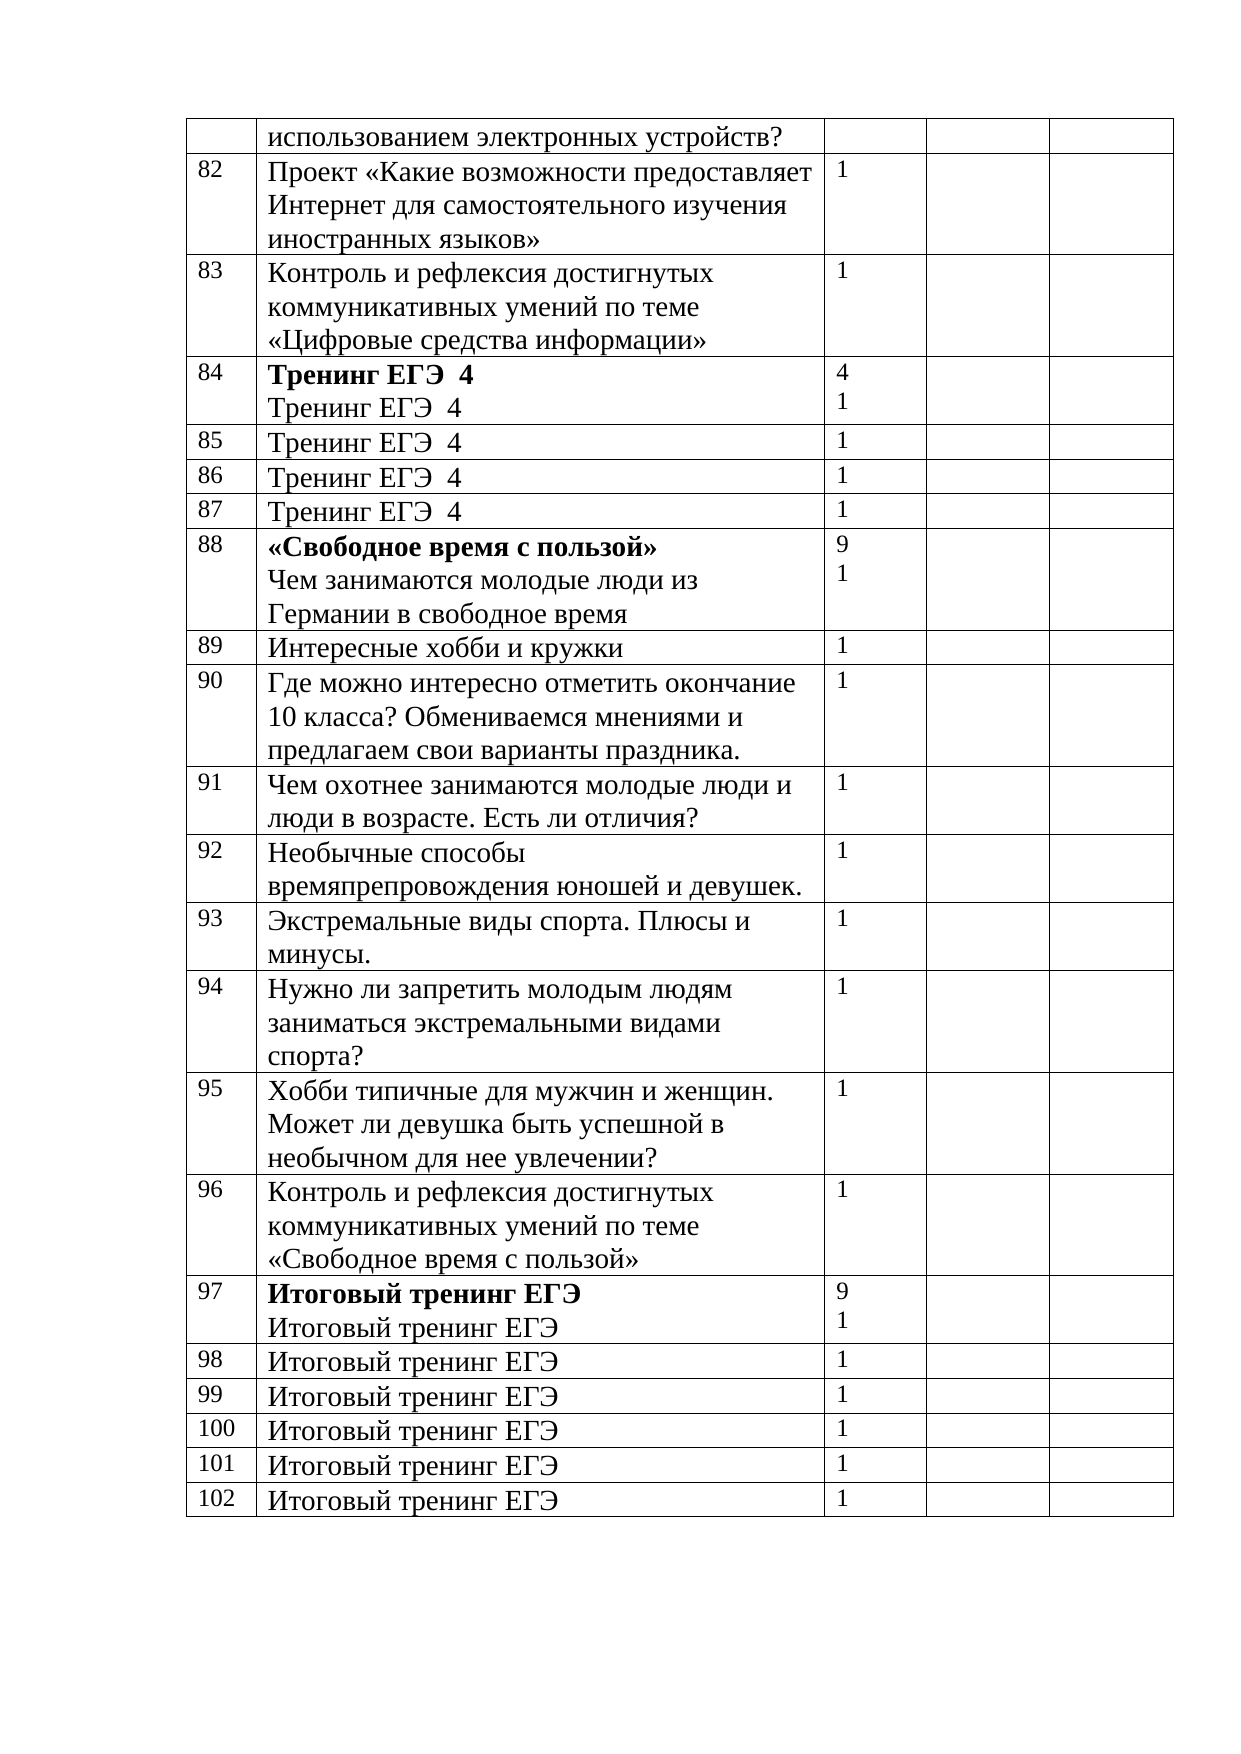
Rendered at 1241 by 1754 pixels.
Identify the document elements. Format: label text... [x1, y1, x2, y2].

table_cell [257, 119, 824, 153]
table_cell 95 [187, 1073, 256, 1173]
table_cell [927, 255, 1049, 356]
table_cell [1050, 903, 1173, 970]
table_cell [927, 460, 1049, 493]
table_cell [1050, 357, 1173, 424]
table_cell 85 [187, 425, 256, 459]
table_cell [927, 357, 1049, 424]
table_cell [927, 1175, 1049, 1275]
table_cell 1 [825, 255, 926, 356]
table_cell Необычные способы времяпрепровождения юношей и девушек. [257, 835, 824, 902]
table_cell [1050, 460, 1173, 493]
table_cell 93 [187, 903, 256, 970]
table_cell [1050, 425, 1173, 459]
table_cell 101 [187, 1448, 256, 1482]
table_cell 100 [187, 1414, 256, 1447]
table_cell Интересные хобби и кружки [257, 631, 824, 664]
table_cell [1050, 971, 1173, 1072]
table_cell «Свободное время с пользой» Чем занимаются молодые люди из Германии в свободное время [257, 529, 824, 629]
table_cell Тренинг ЕГЭ 4 [257, 460, 824, 493]
table_cell [1050, 1448, 1173, 1482]
table_cell 92 [187, 835, 256, 902]
table_cell Итоговый тренинг ЕГЭ [257, 1414, 824, 1447]
table_cell [1050, 1379, 1173, 1412]
table_cell [927, 425, 1049, 459]
table_cell [927, 1414, 1049, 1447]
table_cell [1050, 529, 1173, 629]
table_cell Хобби типичные для мужчин и женщин. Может ли девушка быть успешной в необычном для нее увлечении? [257, 1073, 824, 1173]
table_cell [1050, 154, 1173, 254]
table_cell 1 [825, 1483, 926, 1516]
table_cell [1050, 835, 1173, 902]
table_cell 1 [825, 767, 926, 834]
table_cell [1050, 631, 1173, 664]
table_cell 1 [825, 1448, 926, 1482]
table_cell [927, 903, 1049, 970]
table_cell 94 [187, 971, 256, 1072]
table_cell Итоговый тренинг ЕГЭ [257, 1448, 824, 1482]
table_cell 97 [187, 1276, 256, 1343]
table_cell [1050, 1175, 1173, 1275]
table_cell [1050, 1344, 1173, 1378]
table_cell 96 [187, 1175, 256, 1275]
table_cell Тренинг ЕГЭ 4 [257, 494, 824, 528]
table_cell 9 1 [825, 1276, 926, 1343]
table_cell Где можно интересно отметить окончание 10 класса? Обмениваемся мнениями и предлагаем свои варианты праздника. [257, 665, 824, 766]
table_cell [927, 1379, 1049, 1412]
table_cell [1050, 119, 1173, 153]
table_cell [927, 119, 1049, 153]
table_cell [927, 1448, 1049, 1482]
table_cell Экстремальные виды спорта. Плюсы и минусы. [257, 903, 824, 970]
table_cell [1050, 767, 1173, 834]
table_cell 89 [187, 631, 256, 664]
table_cell 1 [825, 119, 926, 153]
table_cell [927, 1483, 1049, 1516]
table_cell Тренинг ЕГЭ 4 Тренинг ЕГЭ 4 [257, 357, 824, 424]
table_cell 81 [187, 119, 256, 153]
table_cell [927, 835, 1049, 902]
table_cell [1050, 1276, 1173, 1343]
table_cell 1 [825, 425, 926, 459]
table_cell 1 [825, 903, 926, 970]
table_cell Итоговый тренинг ЕГЭ [257, 1379, 824, 1412]
table_cell 91 [187, 767, 256, 834]
table_cell [927, 631, 1049, 664]
table_cell [1050, 255, 1173, 356]
table_cell [1050, 665, 1173, 766]
table_cell 1 [825, 971, 926, 1072]
table_cell 99 [187, 1379, 256, 1412]
table_cell 1 [825, 631, 926, 664]
table_cell 83 [187, 255, 256, 356]
table_cell 90 [187, 665, 256, 766]
table_cell 98 [187, 1344, 256, 1378]
table_cell Чем охотнее занимаются молодые люди и люди в возрасте. Есть ли отличия? [257, 767, 824, 834]
table_cell 1 [825, 1073, 926, 1173]
table_cell 9 1 [825, 529, 926, 629]
table_cell 87 [187, 494, 256, 528]
table_cell 1 [825, 1414, 926, 1447]
table_cell [1050, 1073, 1173, 1173]
table_cell Итоговый тренинг ЕГЭ Итоговый тренинг ЕГЭ [257, 1276, 824, 1343]
table_cell Итоговый тренинг ЕГЭ [257, 1344, 824, 1378]
table_cell Контроль и рефлексия достигнутых коммуникативных умений по теме «Цифровые средства информации» [257, 255, 824, 356]
table_cell [1050, 1414, 1173, 1447]
table_cell 1 [825, 494, 926, 528]
table_cell 86 [187, 460, 256, 493]
table_cell [927, 665, 1049, 766]
table_cell Нужно ли запретить молодым людям заниматься экстремальными видами спорта? [257, 971, 824, 1072]
table_cell [927, 971, 1049, 1072]
table_cell 1 [825, 835, 926, 902]
table_cell [927, 1073, 1049, 1173]
table_cell 4 1 [825, 357, 926, 424]
table_cell 1 [825, 665, 926, 766]
table_cell 82 [187, 154, 256, 254]
table_cell [927, 1344, 1049, 1378]
table_cell 1 [825, 1344, 926, 1378]
table_cell [927, 767, 1049, 834]
table_cell 84 [187, 357, 256, 424]
table_cell 1 [825, 154, 926, 254]
table_cell 1 [825, 1175, 926, 1275]
table_cell [1050, 494, 1173, 528]
table_cell 1 [825, 460, 926, 493]
table_cell Контроль и рефлексия достигнутых коммуникативных умений по теме «Свободное время с пользой» [257, 1175, 824, 1275]
table_cell [927, 529, 1049, 629]
table_cell [927, 1276, 1049, 1343]
table_cell 1 [825, 1379, 926, 1412]
table_cell Проект «Какие возможности предоставляет Интернет для самостоятельного изучения иностранных языков» [257, 154, 824, 254]
table_cell [1050, 1483, 1173, 1516]
table_cell Тренинг ЕГЭ 4 [257, 425, 824, 459]
table_cell [927, 154, 1049, 254]
table_cell 102 [187, 1483, 256, 1516]
table_cell 88 [187, 529, 256, 629]
table_cell [927, 494, 1049, 528]
table_cell Итоговый тренинг ЕГЭ [257, 1483, 824, 1516]
